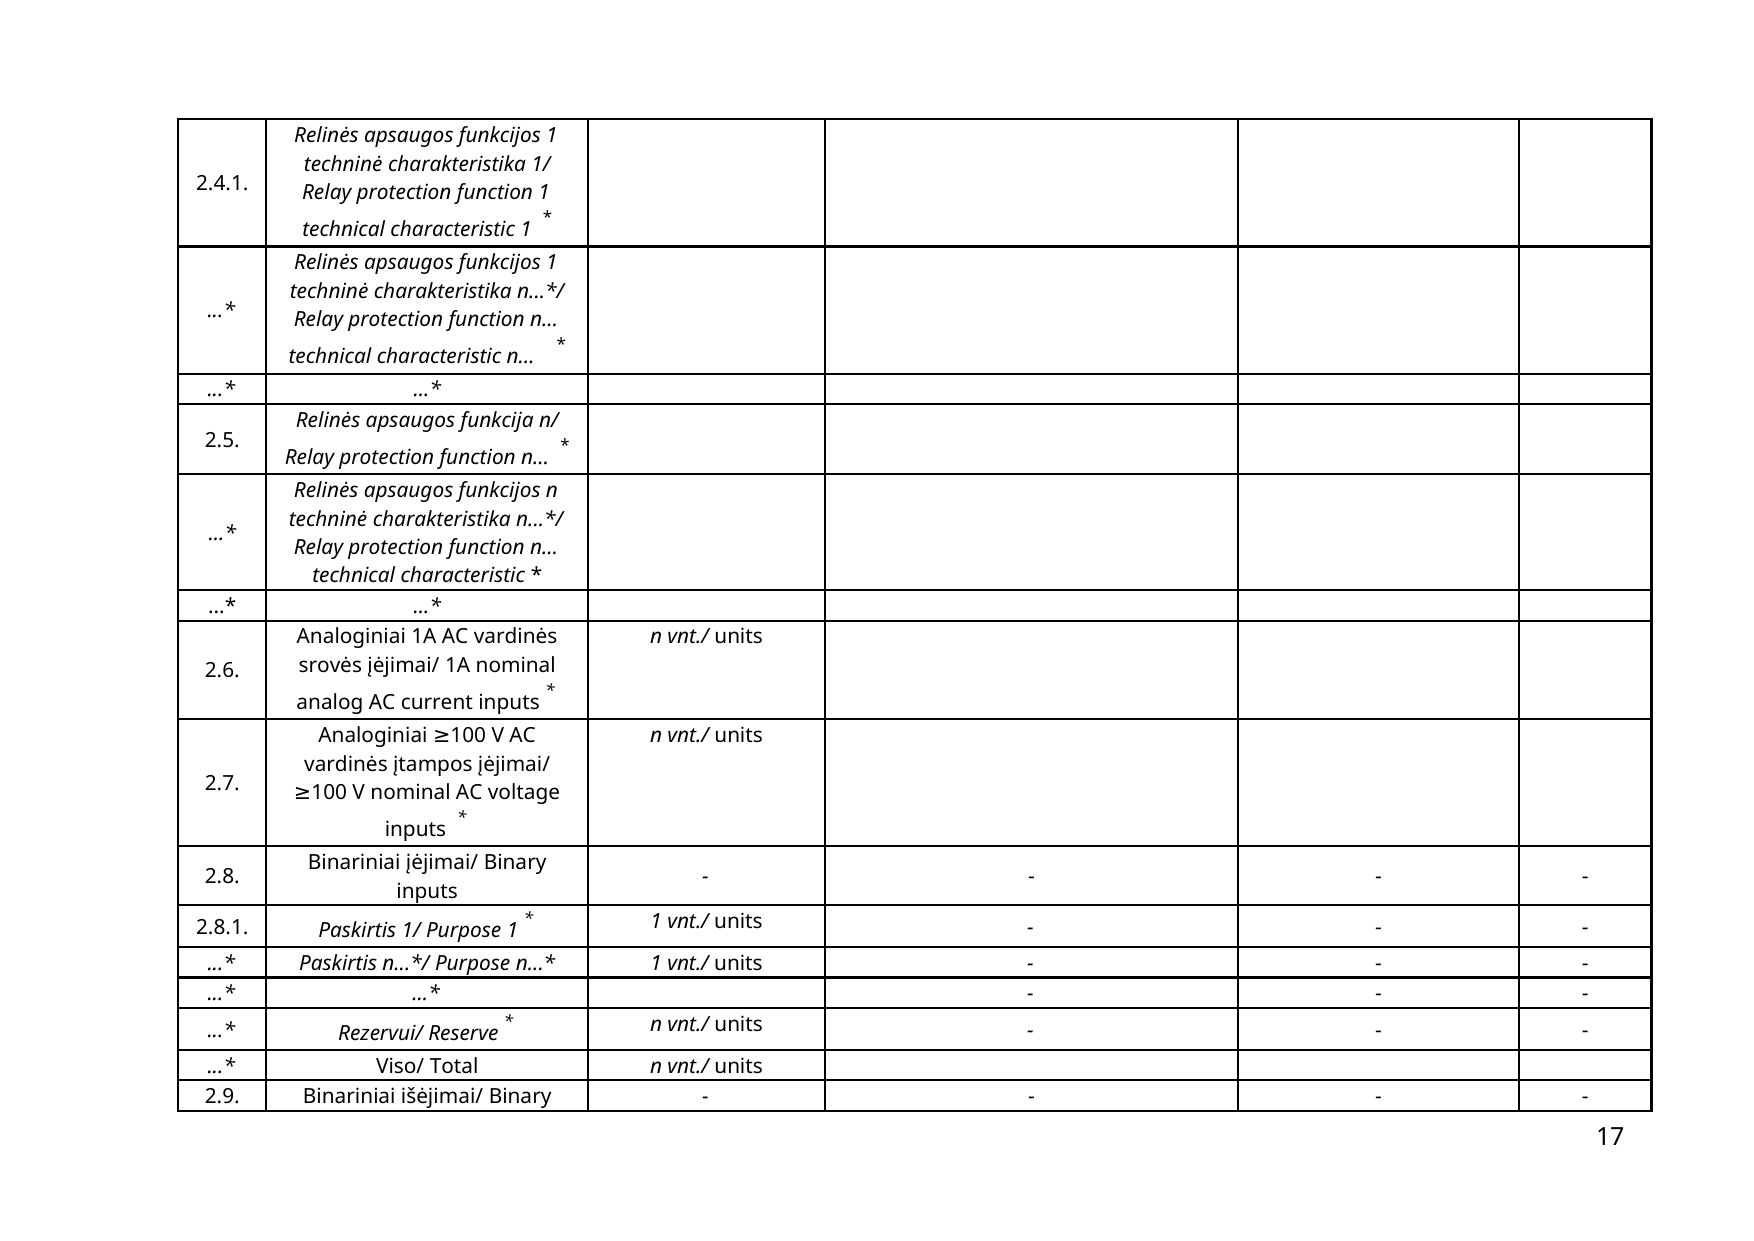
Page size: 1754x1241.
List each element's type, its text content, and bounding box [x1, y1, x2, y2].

table_cell ...* [267, 375, 587, 403]
table_cell [1520, 405, 1650, 473]
table_cell [589, 591, 824, 619]
table_cell [589, 248, 824, 372]
table_cell - [1239, 1081, 1518, 1110]
table_cell ...* [179, 1051, 265, 1079]
table_cell [589, 120, 824, 245]
table_cell [826, 248, 1237, 372]
table_cell [1239, 375, 1518, 403]
table_cell - [826, 1009, 1237, 1049]
table_cell [1520, 1051, 1650, 1079]
table_cell [826, 622, 1237, 718]
table_cell 1 vnt./ units [589, 948, 824, 976]
table_cell [1520, 248, 1650, 372]
table_cell Rezervui/ Reserve * [267, 1009, 587, 1049]
table_cell Analoginiai ≥100 V AC vardinės įtampos įėjimai/ ≥100 V nominal AC voltage inputs * [267, 720, 587, 845]
table_cell - [589, 1081, 824, 1110]
table_cell n vnt./ units [589, 1009, 824, 1049]
table_cell ...* [267, 979, 587, 1007]
table_cell - [1520, 1009, 1650, 1049]
table_cell - [826, 906, 1237, 946]
table_cell 2.5. [179, 405, 265, 473]
table_cell [1239, 1051, 1518, 1079]
table_cell n vnt./ units [589, 1051, 824, 1079]
table_cell [826, 375, 1237, 403]
table_cell - [826, 979, 1237, 1007]
table_cell [826, 591, 1237, 619]
table_cell [826, 720, 1237, 845]
table_cell - [826, 1081, 1237, 1110]
table_cell [1239, 591, 1518, 619]
table_cell - [1239, 948, 1518, 976]
table_cell - [1520, 1081, 1650, 1110]
table_cell 2.6. [179, 622, 265, 718]
table_cell n vnt./ units [589, 720, 824, 845]
table_cell [1520, 375, 1650, 403]
table_cell [1239, 120, 1518, 245]
table_cell 2.8. [179, 847, 265, 904]
table_cell [1239, 720, 1518, 845]
table_cell 2.8.1. [179, 906, 265, 946]
table_cell [1239, 405, 1518, 473]
table_cell ...* [179, 591, 265, 619]
table_cell Viso/ Total [267, 1051, 587, 1079]
table_cell [1239, 475, 1518, 589]
table_cell [1239, 622, 1518, 718]
table_cell - [1520, 906, 1650, 946]
table_cell - [1520, 847, 1650, 904]
table_cell ...* [179, 1009, 265, 1049]
table_cell 2.4.1. [179, 120, 265, 245]
table_cell [1520, 591, 1650, 619]
table_cell - [1239, 847, 1518, 904]
table_cell [1239, 248, 1518, 372]
table_cell Paskirtis n...*/ Purpose n...* [267, 948, 587, 976]
table_cell - [589, 847, 824, 904]
table_cell [589, 979, 824, 1007]
table_cell Relinės apsaugos funkcija n/ Relay protection function n… * [267, 405, 587, 473]
table_cell Paskirtis 1/ Purpose 1 * [267, 906, 587, 946]
table_cell - [826, 948, 1237, 976]
table_cell [826, 475, 1237, 589]
table_cell - [1520, 948, 1650, 976]
table_cell ...* [179, 475, 265, 589]
table_cell Analoginiai 1A AC vardinės srovės įėjimai/ 1A nominal analog AC current inputs * [267, 622, 587, 718]
table_cell [826, 120, 1237, 245]
table_cell [1520, 622, 1650, 718]
table_cell n vnt./ units [589, 622, 824, 718]
table_cell [589, 375, 824, 403]
table_cell 2.7. [179, 720, 265, 845]
table_cell Relinės apsaugos funkcijos 1 techninė charakteristika n...*/ Relay protection function n… technical characteristic n… * [267, 248, 587, 372]
table_cell ...* [179, 248, 265, 372]
table_cell - [826, 847, 1237, 904]
table_cell - [1239, 1009, 1518, 1049]
table_cell - [1520, 979, 1650, 1007]
table_cell 2.9. [179, 1081, 265, 1110]
table_cell 1 vnt./ units [589, 906, 824, 946]
table_cell ...* [179, 375, 265, 403]
table_cell ...* [179, 979, 265, 1007]
table_cell [826, 405, 1237, 473]
table_cell Relinės apsaugos funkcijos 1 techninė charakteristika 1/ Relay protection function 1 technical characteristic 1 * [267, 120, 587, 245]
table_cell - [1239, 979, 1518, 1007]
table_cell ...* [179, 948, 265, 976]
table_cell Binariniai įėjimai/ Binary inputs [267, 847, 587, 904]
table_cell [1520, 475, 1650, 589]
table_cell [1520, 720, 1650, 845]
table_cell - [1239, 906, 1518, 946]
table_cell [589, 475, 824, 589]
table_cell [589, 405, 824, 473]
table_cell ...* [267, 591, 587, 619]
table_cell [267, 1081, 587, 1110]
table_cell Relinės apsaugos funkcijos n techninė charakteristika n...*/ Relay protection function n… technical characteristic * [267, 475, 587, 589]
table_cell [1520, 120, 1650, 245]
table_cell [826, 1051, 1237, 1079]
